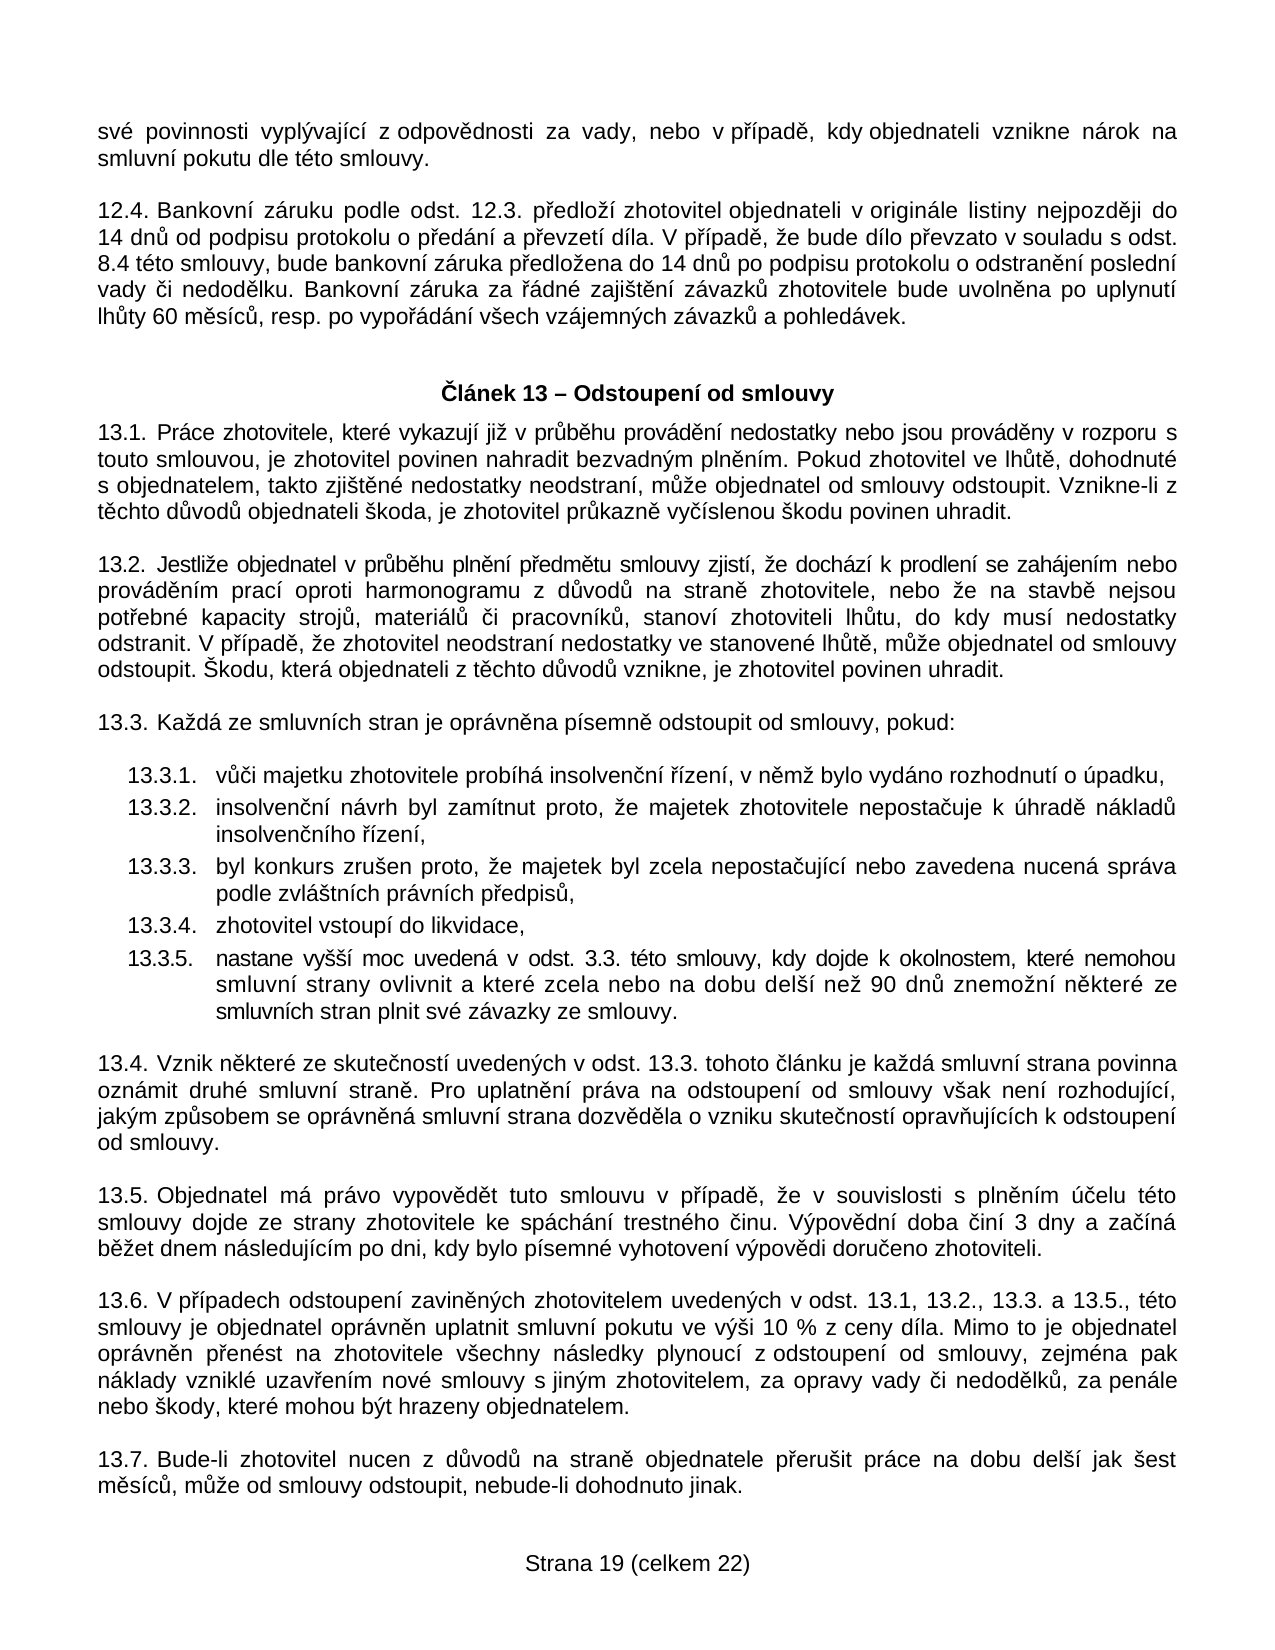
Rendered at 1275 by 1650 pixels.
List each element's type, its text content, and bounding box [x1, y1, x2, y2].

list Vznik některé ze skutečností uvedených v odst. 13.3. tohoto článku je každá smluvní strana povinna oznámit druhé smluvní straně. Pro uplatnění práva na odstoupení od smlouvy však není rozhodující, jakým způsobem se oprávněná smluvní strana dozvěděla o vzniku skutečností opravňujících k odstoupení od smlouvy. [97, 1050, 1177, 1156]
list Každá ze smluvních stran je oprávněna písemně odstoupit od smlouvy, pokud: [97, 709, 1177, 735]
list Objednatel má právo vypovědět tuto smlouvu v případě, že v souvislosti s plněním účelu této smlouvy dojde ze strany zhotovitele ke spáchání trestného činu. Výpovědní doba činí 3 dny a začíná běžet dnem následujícím po dni, kdy bylo písemné vyhotovení výpovědi doručeno zhotoviteli. [97, 1182, 1177, 1261]
list Bude-li zhotovitel nucen z důvodů na straně objednatele přerušit práce na dobu delší jak šest měsíců, může od smlouvy odstoupit, nebude-li dohodnuto jinak. [97, 1446, 1177, 1498]
list Bankovní záruku podle odst. 12.3. předloží zhotovitel objednateli v originále listiny nejpozději do 14 dnů od podpisu protokolu o předání a převzetí díla. V případě, že bude dílo převzato v souladu s odst. 8.4 této smlouvy, bude bankovní záruka předložena do 14 dnů po podpisu protokolu o odstranění poslední vady či nedodělku. Bankovní záruka za řádné zajištění závazků zhotovitele bude uvolněna po uplynutí lhůty 60 měsíců, resp. po vypořádání všech vzájemných závazků a pohledávek. [97, 197, 1177, 329]
list insolvenční návrh byl zamítnut proto, že majetek zhotovitele nepostačuje k úhradě nákladů insolvenčního řízení, [127, 794, 1177, 847]
list zhotovitel vstoupí do likvidace, [127, 912, 1177, 939]
list Jestliže objednatel v průběhu plnění předmětu smlouvy zjistí, že dochází k prodlení se zahájením nebo prováděním prací oproti harmonogramu z důvodů na straně zhotovitele, nebo že na stavbě nejsou potřebné kapacity strojů, materiálů či pracovníků, stanoví zhotoviteli lhůtu, do kdy musí nedostatky odstranit. V případě, že zhotovitel neodstraní nedostatky ve stanovené lhůtě, může objednatel od smlouvy odstoupit. Škodu, která objednateli z těchto důvodů vznikne, je zhotovitel povinen uhradit. [97, 551, 1177, 683]
list nastane vyšší moc uvedená v odst. 3.3. této smlouvy, kdy dojde k okolnostem, které nemohou smluvní strany ovlivnit a které zcela nebo na dobu delší než 90 dnů znemožní některé ze smluvních stran plnit své závazky ze smlouvy. [127, 945, 1177, 1024]
list vůči majetku zhotovitele probíhá insolvenční řízení, v němž bylo vydáno rozhodnutí o úpadku, [127, 762, 1177, 788]
list byl konkurs zrušen proto, že majetek byl zcela nepostačující nebo zavedena nucená správa podle zvláštních právních předpisů, [127, 853, 1177, 906]
list V případech odstoupení zaviněných zhotovitelem uvedených v odst. 13.1, 13.2., 13.3. a 13.5., této smlouvy je objednatel oprávněn uplatnit smluvní pokutu ve výši 10 % z ceny díla. Mimo to je objednatel oprávněn přenést na zhotovitele všechny následky plynoucí z odstoupení od smlouvy, zejména pak náklady vzniklé uzavřením nové smlouvy s jiným zhotovitelem, za opravy vady či nedodělků, za penále nebo škody, které mohou být hrazeny objednatelem. [97, 1287, 1177, 1419]
list Práce zhotovitele, které vykazují již v průběhu provádění nedostatky nebo jsou prováděny v rozporu s touto smlouvou, je zhotovitel povinen nahradit bezvadným plněním. Pokud zhotovitel ve lhůtě, dohodnuté s objednatelem, takto zjištěné nedostatky neodstraní, může objednatel od smlouvy odstoupit. Vznikne-li z těchto důvodů objednateli škoda, je zhotovitel průkazně vyčíslenou škodu povinen uhradit. [97, 419, 1177, 524]
text Článek 13 – Odstoupení od smlouvy [97, 380, 1177, 407]
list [97, 118, 1177, 171]
